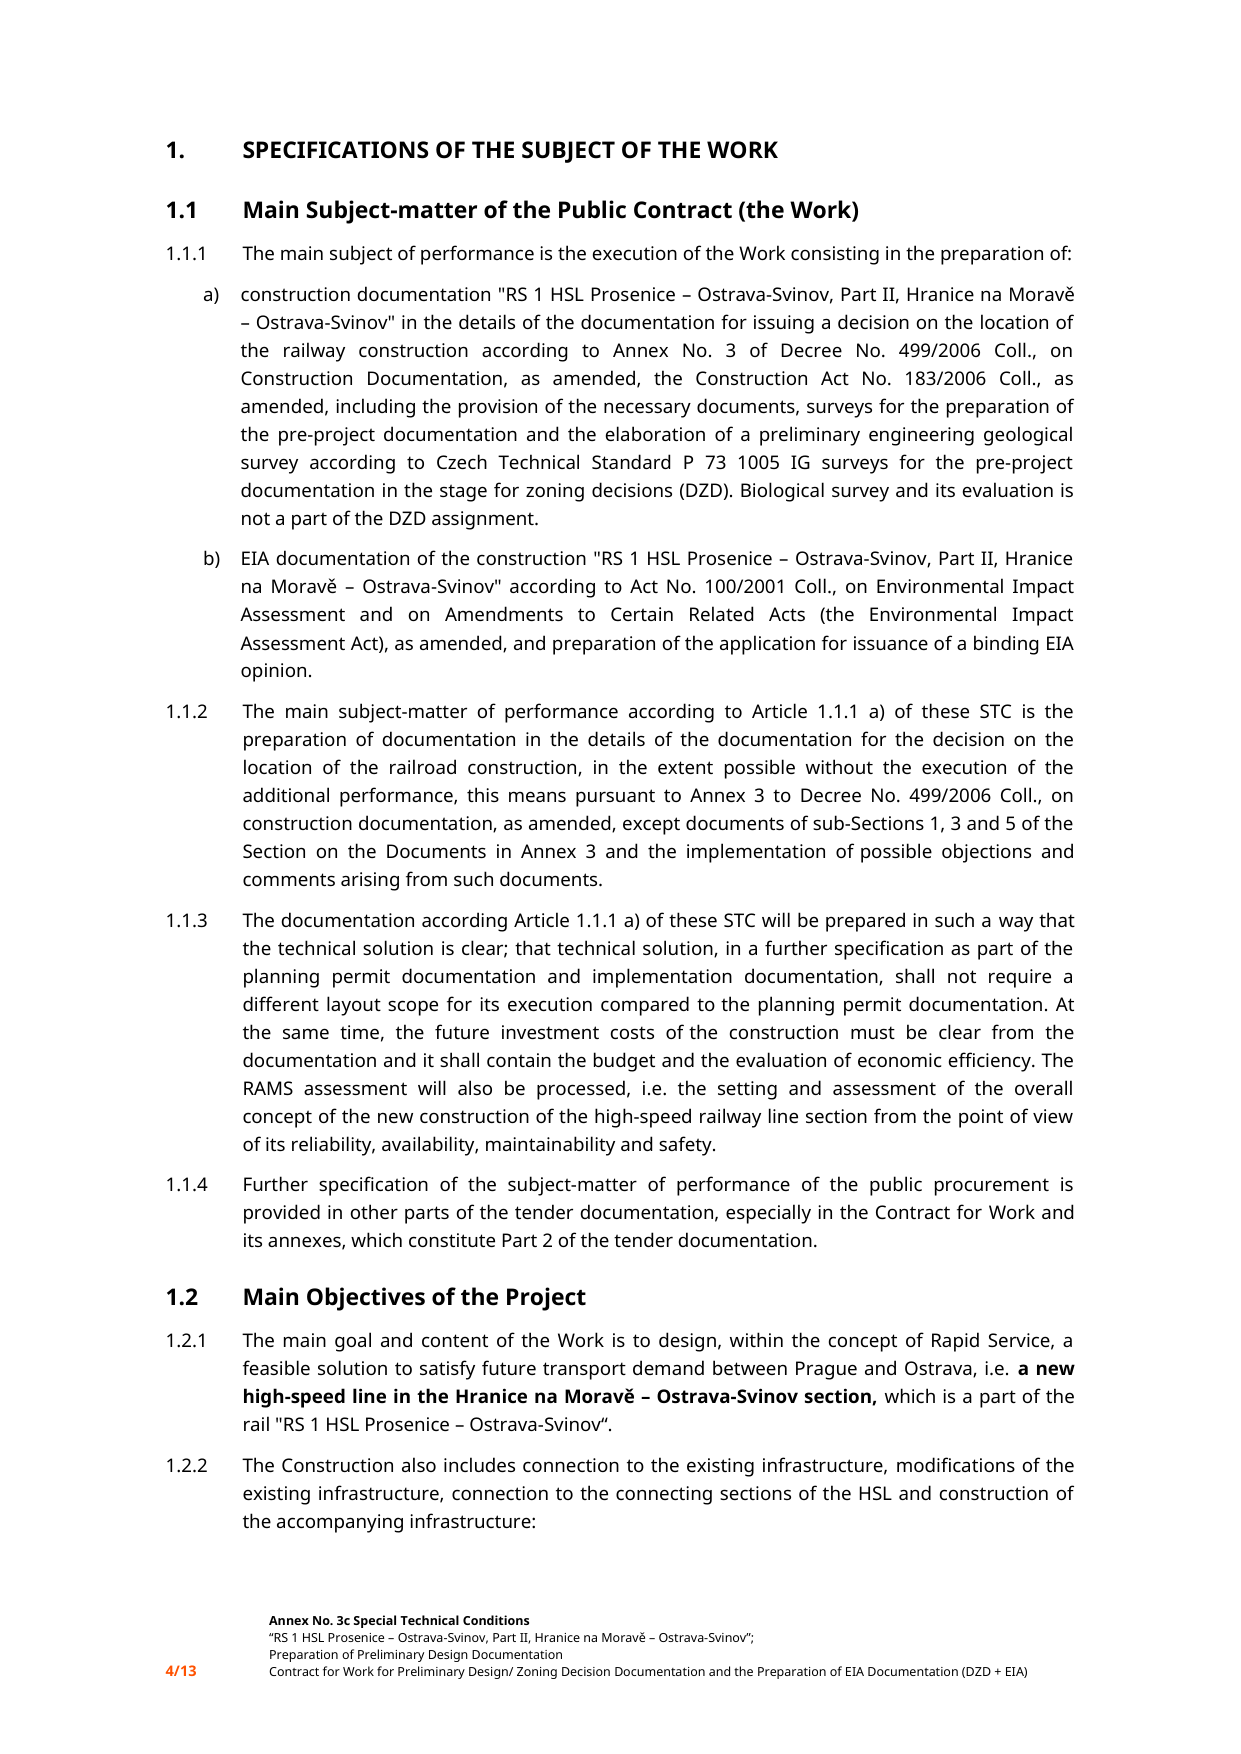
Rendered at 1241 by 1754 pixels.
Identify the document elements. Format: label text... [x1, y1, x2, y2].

list EIA documentation of the construction "RS 1 HSL Prosenice – Ostrava-Svinov, Part II, Hranice na Moravě – Ostrava-Svinov" according to Act No. 100/2001 Coll., on Environmental Impact Assessment and on Amendments to Certain Related Acts (the Environmental Impact Assessment Act), as amended, and preparation of the application for issuance of a binding EIA opinion. [203, 546, 1075, 683]
text The main subject of performance is the execution of the Work consisting in the preparation of: [165, 241, 1075, 266]
text Further specification of the subject-matter of performance of the public procurement is provided in other parts of the tender documentation, especially in the Contract for Work and its annexes, which constitute Part 2 of the tender documentation. [165, 1172, 1075, 1253]
text The main subject-matter of performance according to Article 1.1.1 a) of these STC is the preparation of documentation in the details of the documentation for the decision on the location of the railroad construction, in the extent possible without the execution of the additional performance, this means pursuant to Annex 3 to Decree No. 499/2006 Coll., on construction documentation, as amended, except documents of sub-Sections 1, 3 and 5 of the Section on the Documents in Annex 3 and the implementation of possible objections and comments arising from such documents. [165, 698, 1075, 892]
list construction documentation "RS 1 HSL Prosenice – Ostrava-Svinov, Part II, Hranice na Moravě – Ostrava-Svinov" in the details of the documentation for issuing a decision on the location of the railway construction according to Annex No. 3 of Decree No. 499/2006 Coll., on Construction Documentation, as amended, the Construction Act No. 183/2006 Coll., as amended, including the provision of the necessary documents, surveys for the preparation of the pre-project documentation and the elaboration of a preliminary engineering geological survey according to Czech Technical Standard P 73 1005 IG surveys for the pre-project documentation in the stage for zoning decisions (DZD). Biological survey and its evaluation is not a part of the DZD assignment. [203, 281, 1075, 531]
text Main Objectives of the Project [165, 1281, 1075, 1312]
text SPECIFICATIONS OF THE SUBJECT OF THE WORK [165, 134, 1075, 166]
text Main Subject-matter of the Public Contract (the Work) [165, 194, 1075, 225]
text The documentation according Article 1.1.1 a) of these STC will be prepared in such a way that the technical solution is clear; that technical solution, in a further specification as part of the planning permit documentation and implementation documentation, shall not require a different layout scope for its execution compared to the planning permit documentation. At the same time, the future investment costs of the construction must be clear from the documentation and it shall contain the budget and the evaluation of economic efficiency. The RAMS assessment will also be processed, i.e. the setting and assessment of the overall concept of the new construction of the high-speed railway line section from the point of view of its reliability, availability, maintainability and safety. [165, 907, 1075, 1157]
text The main goal and content of the Work is to design, within the concept of Rapid Service, a feasible solution to satisfy future transport demand between Prague and Ostrava, i.e. a new high-speed line in the Hranice na Moravě – Ostrava-Svinov section, which is a part of the rail "RS 1 HSL Prosenice – Ostrava-Svinov“. [165, 1328, 1075, 1437]
text The Construction also includes connection to the existing infrastructure, modifications of the existing infrastructure, connection to the connecting sections of the HSL and construction of the accompanying infrastructure: [165, 1452, 1075, 1534]
